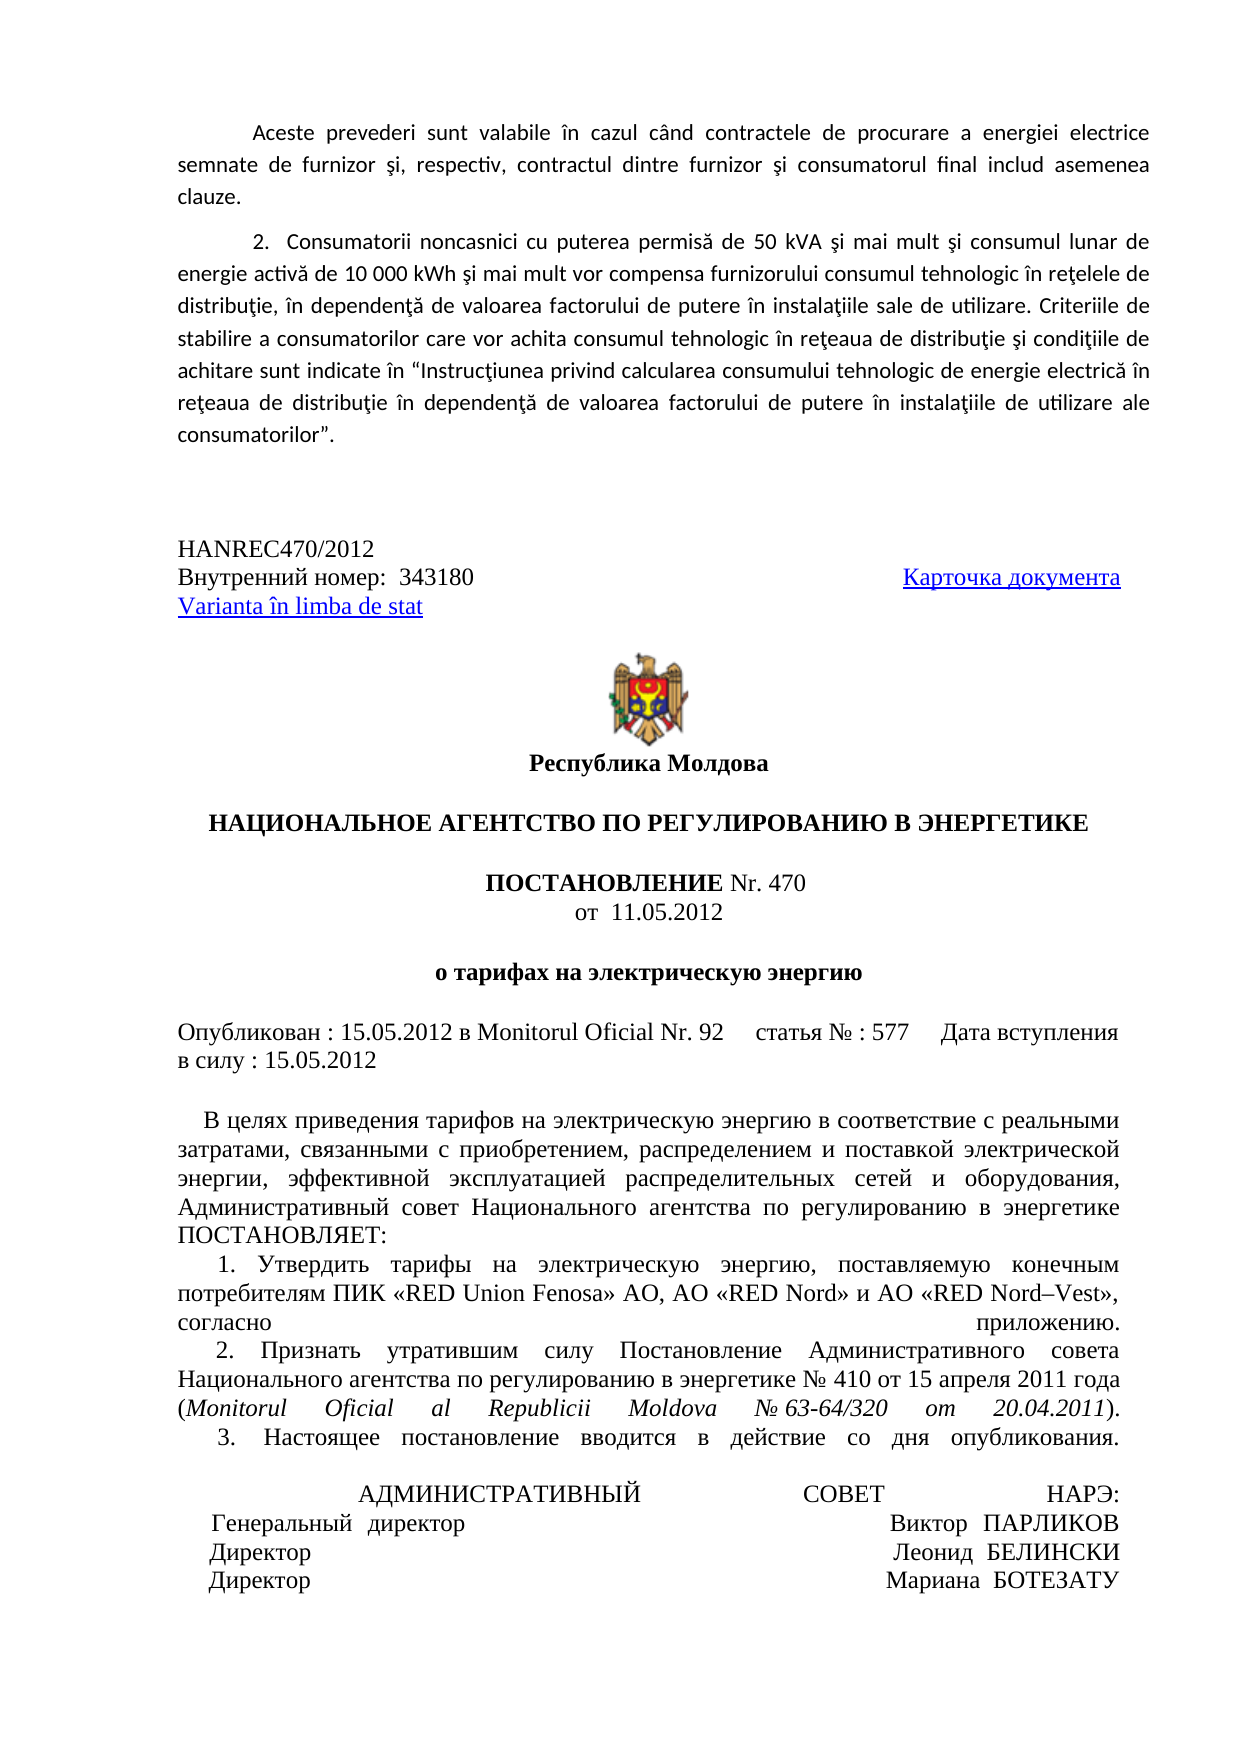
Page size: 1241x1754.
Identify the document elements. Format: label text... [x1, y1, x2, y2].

text Aceste prevederi sunt valabile în cazul când contractele de procurare a energiei electrice semnate de furnizor şi, respectiv, contractul dintre furnizor şi consumatorul final includ asemenea clauze. [177, 118, 1152, 211]
table_cell o тарифах на электрическую энергию [162, 941, 1136, 1001]
table_header HANREC470/2012 Внутренний номер: 343180 Varianta în limba de stat [162, 518, 791, 636]
text 2. Consumatorii noncasnici cu puterea permisă de 50 kVA şi mai mult şi consumul lunar de energie activă de 10 000 kWh şi mai mult vor compensa furnizorului consumul tehnologic în reţelele de distribuţie, în dependenţă de valoarea factorului de putere în instalaţiile sale de utilizare. Criteriile de stabilire a consumatorilor care vor achita consumul tehnologic în reţeaua de distribuţie şi condiţiile de achitare sunt indicate în “Instrucţiunea privind calcularea consumului tehnologic de energie electrică în reţeaua de distribuţie în dependenţă de valoarea factorului de putere în instalaţiile de utilizare ale consumatorilor”. [177, 227, 1152, 448]
table_cell Республика Молдова [162, 636, 1136, 792]
table_header Карточка документа [791, 518, 1136, 636]
picture [608, 651, 690, 748]
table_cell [162, 1090, 1136, 1610]
table_cell ПОСТАНОВЛЕНИЕ Nr. 470 от 11.05.2012 [162, 853, 1136, 941]
table_cell НАЦИОНАЛЬНОЕ АГЕНТСТВО ПО РЕГУЛИРОВАНИЮ В ЭНЕРГЕТИКЕ [162, 793, 1136, 852]
table_cell Опубликован : 15.05.2012 в Monitorul Oficial Nr. 92 статья № : 577 Дата вступления в силу : 15.05.2012 [162, 1001, 1136, 1090]
